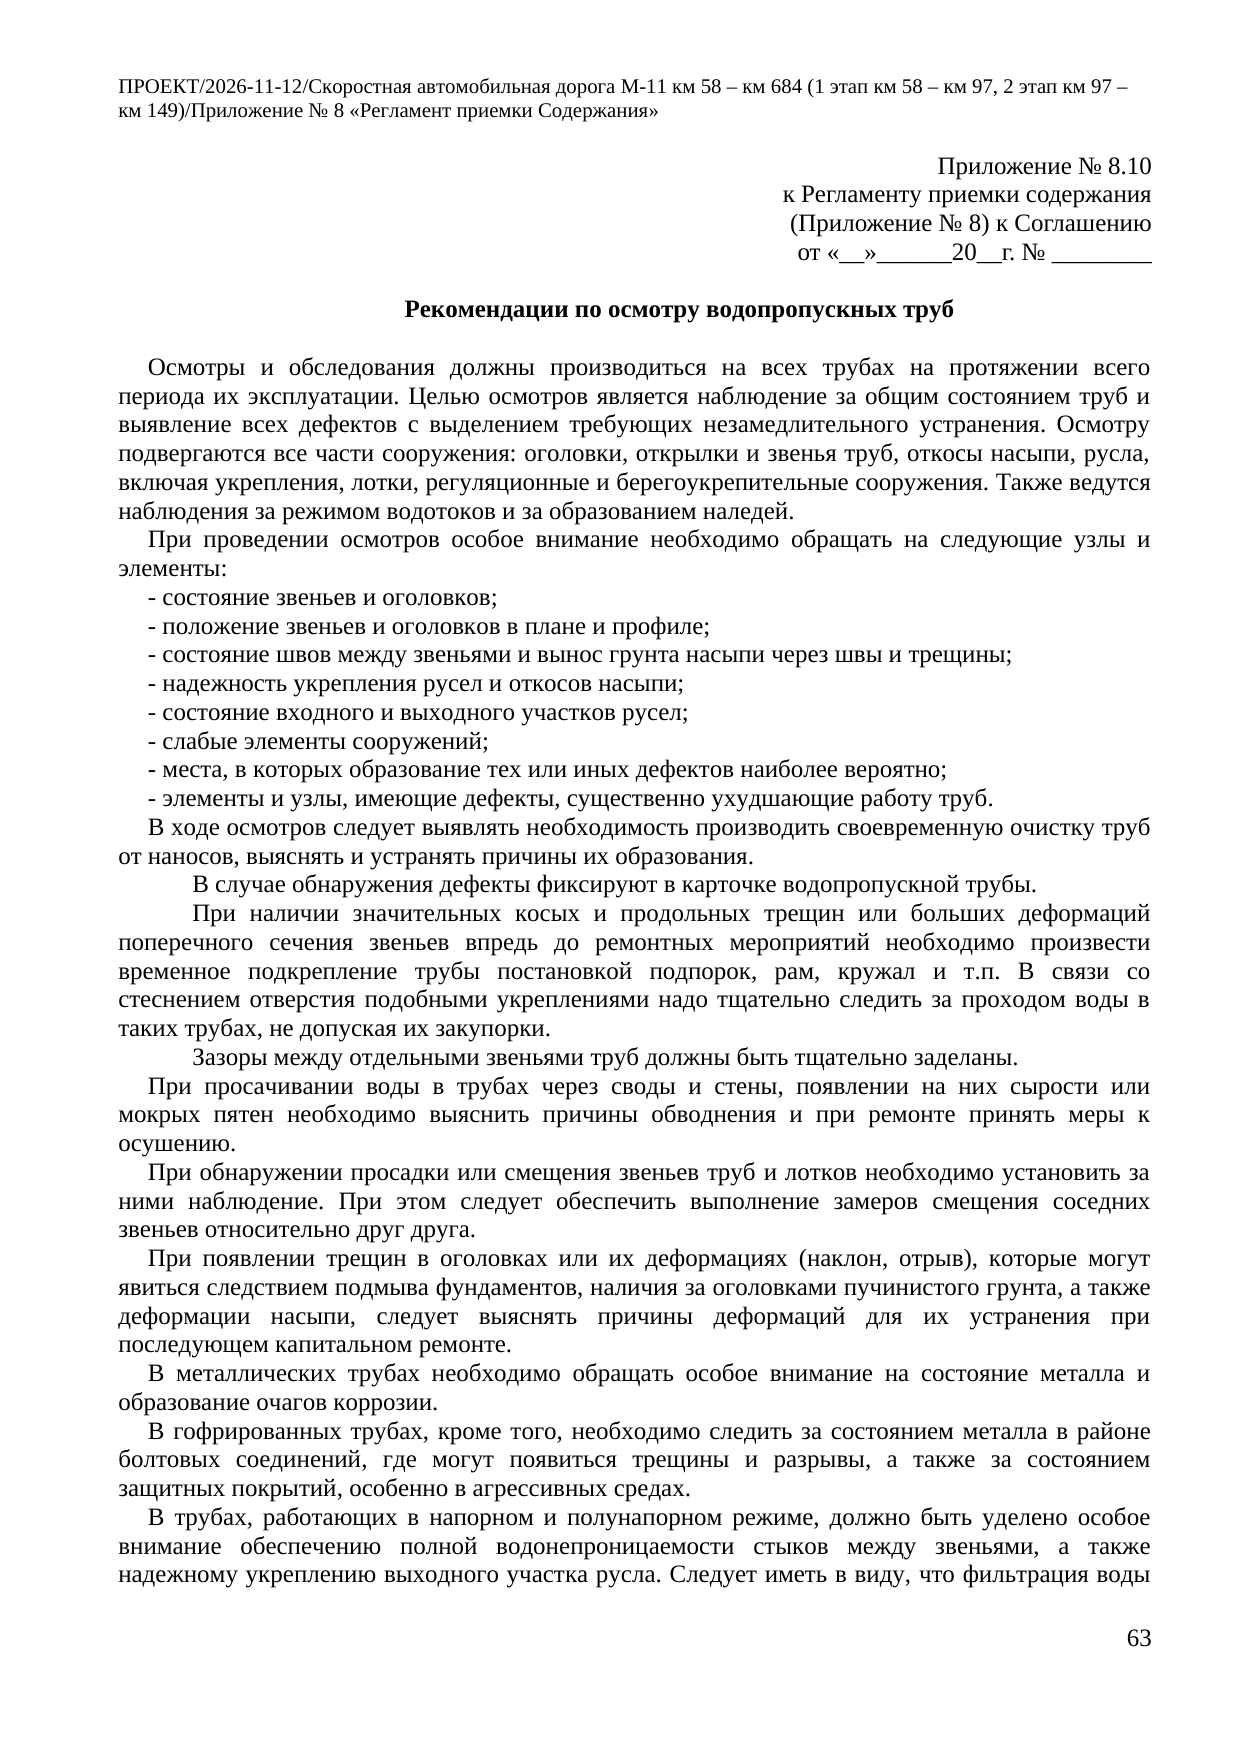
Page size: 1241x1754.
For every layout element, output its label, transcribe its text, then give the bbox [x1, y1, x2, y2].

text При проведении осмотров особое внимание необходимо обращать на следующие узлы и элементы: [118, 524, 1152, 582]
text При наличии значительных косых и продольных трещин или больших деформаций поперечного сечения звеньев впредь до ремонтных мероприятий необходимо произвести временное подкрепление трубы постановкой подпорок, рам, кружал и т.п. В связи со стеснением отверстия подобными укреплениями надо тщательно следить за проходом воды в таких трубах, не допуская их закупорки. [118, 898, 1152, 1042]
text - надежность укрепления русел и откосов насыпи; [118, 668, 1152, 697]
text При обнаружении просадки или смещения звеньев труб и лотков необходимо установить за ними наблюдение. При этом следует обеспечить выполнение замеров смещения соседних звеньев относительно друг друга. [118, 1157, 1152, 1243]
text Приложение № 8.10 [118, 151, 1152, 179]
text При появлении трещин в оголовках или их деформациях (наклон, отрыв), которые могут явиться следствием подмыва фундаментов, наличия за оголовками пучинистого грунта, а также деформации насыпи, следует выяснять причины деформаций для их устранения при последующем капитальном ремонте. [118, 1243, 1152, 1358]
text - состояние швов между звеньями и вынос грунта насыпи через швы и трещины; [118, 639, 1152, 668]
text (Приложение № 8) к Соглашению [118, 208, 1152, 237]
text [118, 1502, 1152, 1588]
text - слабые элементы сооружений; [118, 726, 1152, 754]
text При просачивании воды в трубах через своды и стены, появлении на них сырости или мокрых пятен необходимо выяснить причины обводнения и при ремонте принять меры к осушению. [118, 1071, 1152, 1157]
text В гофрированных трубах, кроме того, необходимо следить за состоянием металла в районе болтовых соединений, где могут появиться трещины и разрывы, а также за состоянием защитных покрытий, особенно в агрессивных средах. [118, 1416, 1152, 1502]
text - состояние входного и выходного участков русел; [118, 697, 1152, 726]
text от «__»______20__г. № ________ [118, 237, 1152, 266]
text - места, в которых образование тех или иных дефектов наиболее вероятно; [118, 754, 1152, 783]
text - элементы и узлы, имеющие дефекты, существенно ухудшающие работу труб. [118, 783, 1152, 812]
text - положение звеньев и оголовков в плане и профиле; [118, 611, 1152, 639]
text В случае обнаружения дефекты фиксируют в карточке водопропускной трубы. [118, 869, 1152, 898]
text Зазоры между отдельными звеньями труб должны быть тщательно заделаны. [118, 1042, 1152, 1071]
text - состояние звеньев и оголовков; [118, 582, 1152, 611]
text Осмотры и обследования должны производиться на всех трубах на протяжении всего периода их эксплуатации. Целью осмотров является наблюдение за общим состоянием труб и выявление всех дефектов с выделением требующих незамедлительного устранения. Осмотру подвергаются все части сооружения: оголовки, открылки и звенья труб, откосы насыпи, русла, включая укрепления, лотки, регуляционные и берегоукрепительные сооружения. Также ведутся наблюдения за режимом водотоков и за образованием наледей. [118, 352, 1152, 524]
text к Регламенту приемки содержания [118, 179, 1152, 208]
text В металлических трубах необходимо обращать особое внимание на состояние металла и образование очагов коррозии. [118, 1358, 1152, 1416]
text В ходе осмотров следует выявлять необходимость производить своевременную очистку труб от наносов, выяснять и устранять причины их образования. [118, 812, 1152, 869]
text Рекомендации по осмотру водопропускных труб [118, 294, 1152, 323]
